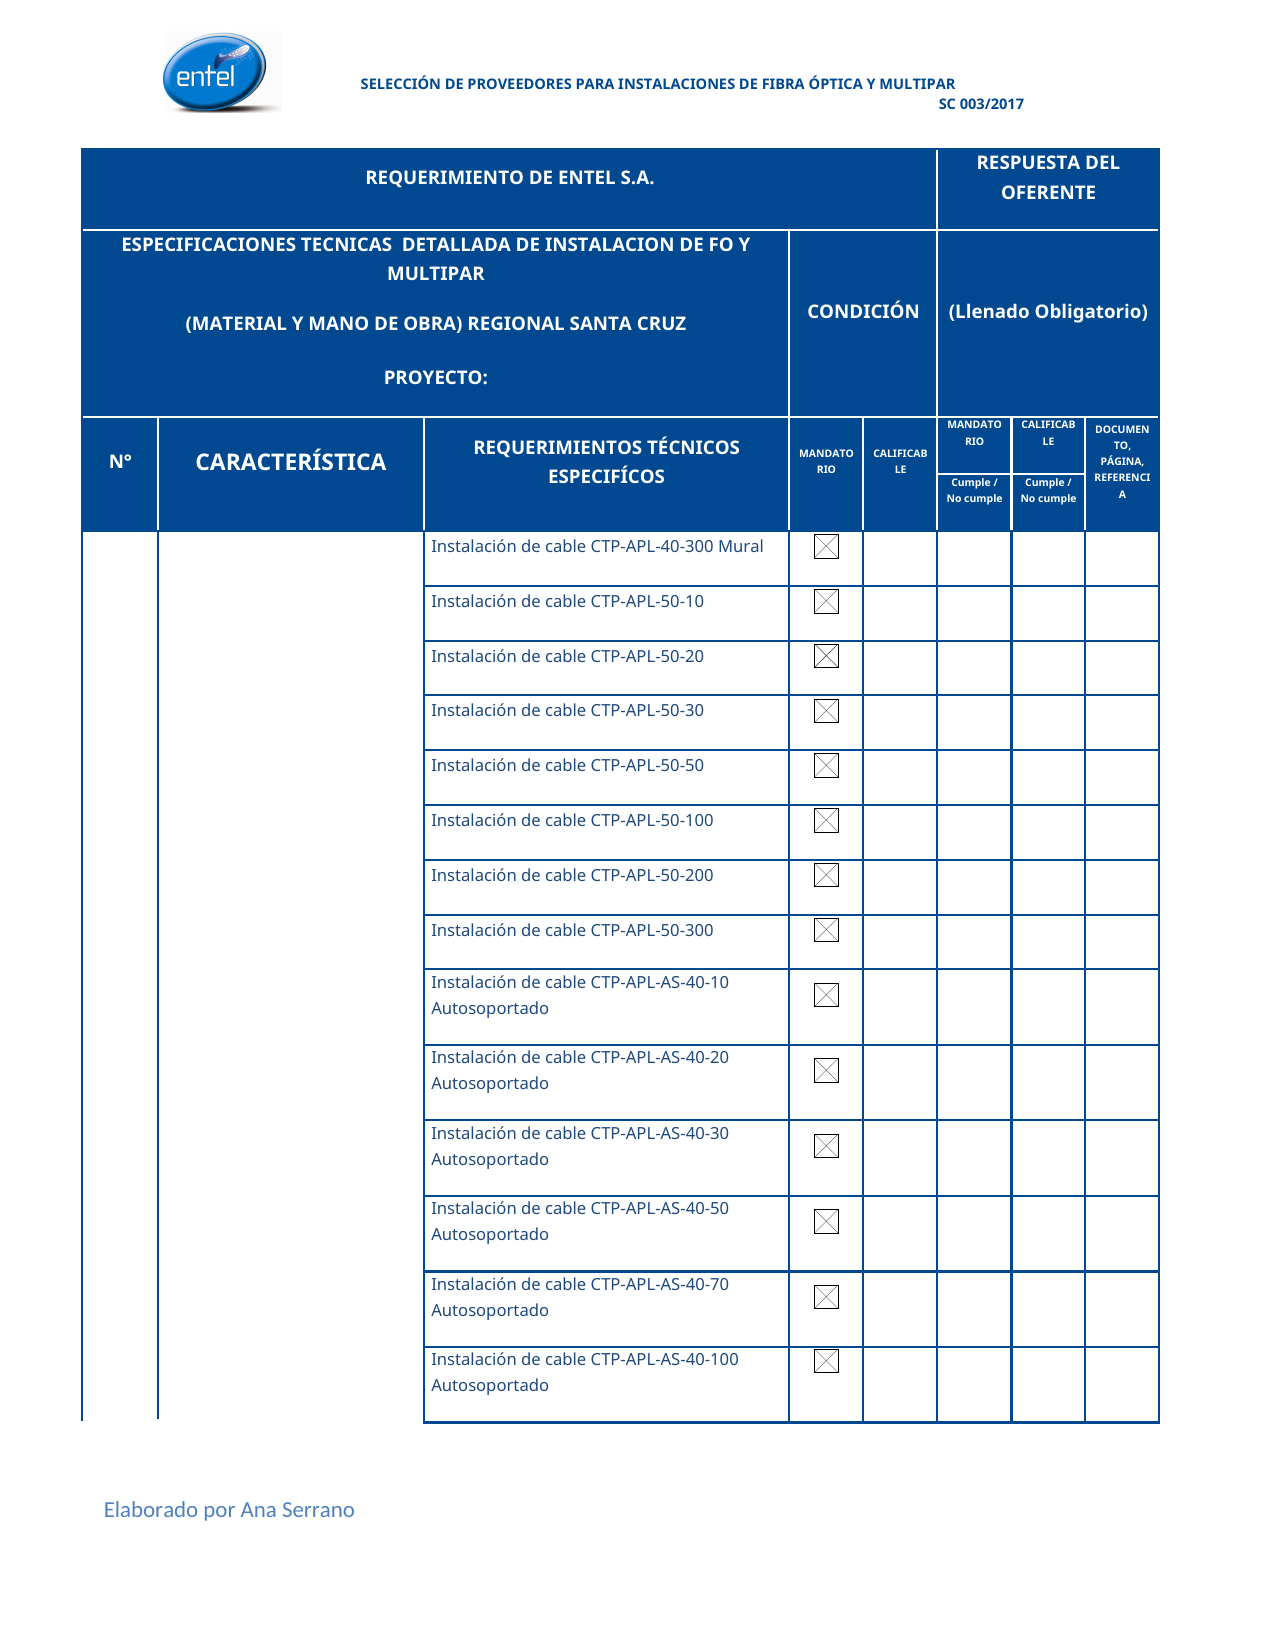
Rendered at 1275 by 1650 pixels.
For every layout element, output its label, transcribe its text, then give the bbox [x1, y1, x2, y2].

table_cell [864, 806, 936, 859]
table_cell [864, 587, 936, 639]
table_cell [938, 696, 1010, 749]
table_cell DOCUMENTO, PÁGINA, REFERENCIA [1086, 418, 1158, 530]
table_cell [938, 861, 1010, 913]
table_cell [1086, 806, 1158, 859]
table_cell Instalación de cable CTP-APL-AS-40-100 Autosoportado [425, 1348, 788, 1421]
table_cell Instalación de cable CTP-APL-AS-40-10 Autosoportado [425, 970, 788, 1044]
table_cell ESPECIFICACIONES TECNICAS DETALLADA DE INSTALACION DE FO Y MULTIPAR (MATERIAL Y MANO DE OBRA) REGIONAL SANTA CRUZ [83, 231, 788, 361]
table_cell [790, 916, 862, 968]
table_cell [1086, 1046, 1158, 1119]
table_cell MANDATORIO [790, 418, 862, 530]
table_cell [1086, 970, 1158, 1044]
table_cell [938, 1348, 1010, 1421]
table_cell [1086, 1273, 1158, 1346]
table_cell [938, 970, 1010, 1044]
table_cell [1086, 916, 1158, 968]
table_cell [864, 916, 936, 968]
table_cell [790, 642, 862, 694]
table_cell [790, 1273, 862, 1346]
table_cell [1086, 751, 1158, 804]
table_cell [938, 587, 1010, 639]
table_cell [1013, 696, 1084, 749]
table_cell [790, 696, 862, 749]
table_cell [790, 861, 862, 913]
table_cell [864, 532, 936, 585]
table_cell [1086, 587, 1158, 639]
table_cell [1013, 806, 1084, 859]
table_cell Instalación de cable CTP-APL-AS-40-30 Autosoportado [425, 1121, 788, 1195]
table_cell Instalación de cable CTP-APL-40-300 Mural [425, 532, 788, 585]
table_cell [790, 587, 862, 639]
table_cell [790, 1121, 862, 1195]
table_cell CONDICIÓN [790, 231, 936, 416]
table_cell CARACTERÍSTICA [159, 418, 423, 530]
table_cell [938, 751, 1010, 804]
table_cell [864, 1273, 936, 1346]
table_cell [1086, 861, 1158, 913]
table_cell [938, 916, 1010, 968]
table_cell MANDATORIO [938, 418, 1010, 473]
table_cell [790, 970, 862, 1044]
table_cell [864, 1348, 936, 1421]
table_cell [790, 806, 862, 859]
table_cell [864, 642, 936, 694]
table_cell [790, 751, 862, 804]
table_cell [1013, 532, 1084, 585]
table_cell [938, 532, 1010, 585]
table_cell [938, 642, 1010, 694]
table_cell [1013, 1273, 1084, 1346]
table_cell [864, 1046, 936, 1119]
table_cell [1086, 1121, 1158, 1195]
table_cell N° [83, 418, 157, 530]
table_cell Instalación de cable CTP-APL-50-100 [425, 806, 788, 859]
table_cell CALIFICABLE [1013, 418, 1084, 473]
table_cell [1013, 1348, 1084, 1421]
table_cell [1013, 751, 1084, 804]
table_cell [938, 1046, 1010, 1119]
table_cell Instalación de cable CTP-APL-50-300 [425, 916, 788, 968]
table_cell [864, 861, 936, 913]
table_cell Instalación de cable CTP-APL-50-200 [425, 861, 788, 913]
table_cell Cumple / No cumple [938, 475, 1010, 530]
table_cell [864, 970, 936, 1044]
table_cell [1013, 970, 1084, 1044]
table_cell [1013, 587, 1084, 639]
table_cell [790, 532, 862, 585]
table_cell Instalación de cable CTP-APL-50-50 [425, 751, 788, 804]
table_cell Instalación de cable CTP-APL-AS-40-20 Autosoportado [425, 1046, 788, 1119]
table_cell [1086, 1348, 1158, 1421]
table_cell REQUERIMIENTOS TÉCNICOS ESPECIFÍCOS [425, 418, 788, 530]
table_header REQUERIMIENTO DE ENTEL S.A. [83, 150, 936, 229]
table_cell [1086, 696, 1158, 749]
table_cell [1013, 916, 1084, 968]
table_cell [1086, 1197, 1158, 1270]
table_cell [864, 1197, 936, 1270]
table_cell [864, 751, 936, 804]
table_cell [1086, 532, 1158, 585]
table_cell Instalación de cable CTP-APL-50-30 [425, 696, 788, 749]
table_cell [1013, 1197, 1084, 1270]
table_cell [790, 1348, 862, 1421]
table_cell Instalación de cable CTP-APL-AS-40-50 Autosoportado [425, 1197, 788, 1270]
table_cell [1086, 642, 1158, 694]
table_cell [1013, 861, 1084, 913]
table_cell [790, 1197, 862, 1270]
table_cell [938, 806, 1010, 859]
table_cell Instalación de cable CTP-APL-AS-40-70 Autosoportado [425, 1273, 788, 1346]
table_cell Cumple / No cumple [1013, 475, 1084, 530]
table_header RESPUESTA DEL OFERENTE [938, 150, 1158, 229]
table_cell [1013, 1046, 1084, 1119]
table_cell [864, 696, 936, 749]
table_cell [1013, 642, 1084, 694]
table_cell Instalación de cable CTP-APL-50-10 [425, 587, 788, 639]
table_cell PROYECTO: [83, 361, 788, 416]
table_cell [1013, 1121, 1084, 1195]
picture [162, 31, 282, 113]
table_cell (Llenado Obligatorio) [938, 231, 1158, 416]
table_cell [938, 1273, 1010, 1346]
table_cell Instalación de cable CTP-APL-50-20 [425, 642, 788, 694]
table_cell CALIFICABLE [864, 418, 936, 530]
table_cell [790, 1046, 862, 1119]
table_cell [864, 1121, 936, 1195]
table_cell [938, 1121, 1010, 1195]
table_cell [938, 1197, 1010, 1270]
